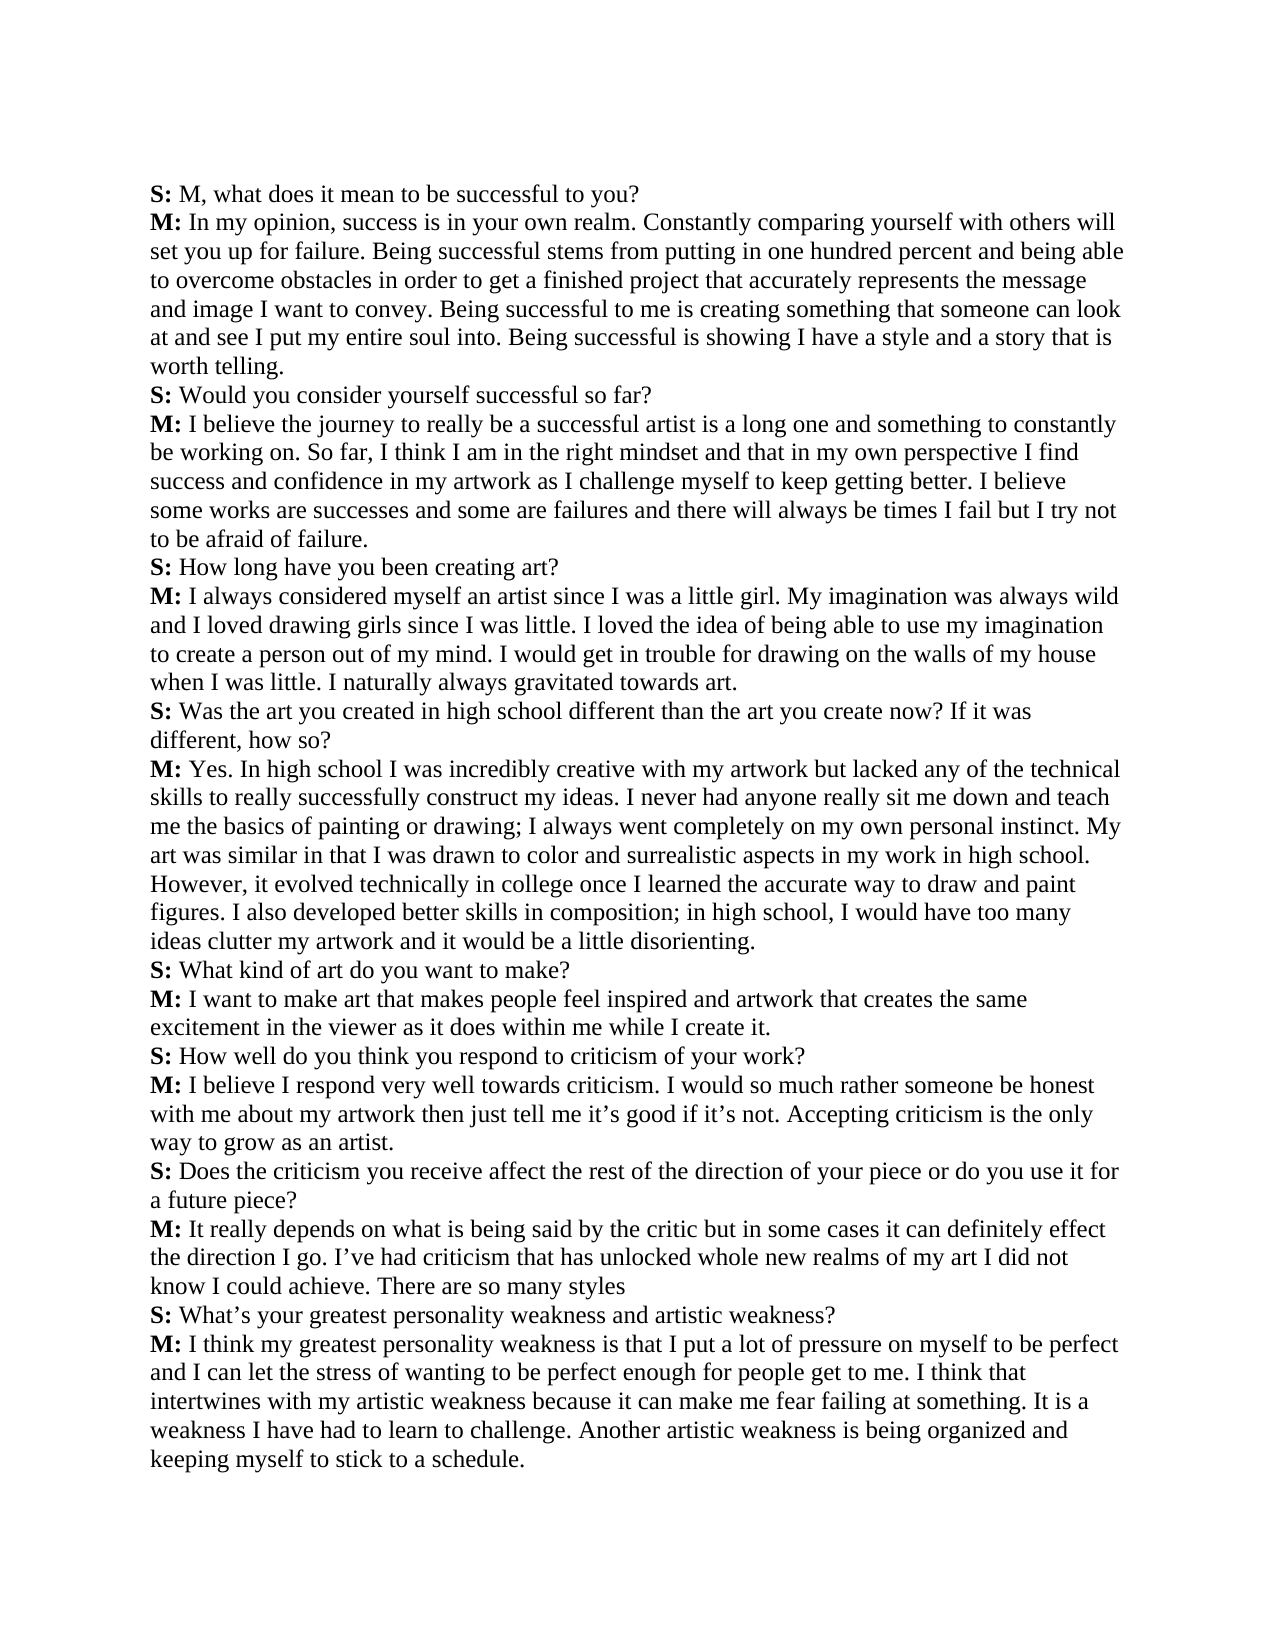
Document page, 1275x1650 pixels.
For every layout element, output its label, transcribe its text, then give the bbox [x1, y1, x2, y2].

text S: Does the criticism you receive affect the rest of the direction of your piece or do you use it for a future piece? [150, 1156, 1125, 1214]
text M: I always considered myself an artist since I was a little girl. My imagination was always wild and I loved drawing girls since I was little. I loved the idea of being able to use my imagination to create a person out of my mind. I would get in trouble for drawing on the walls of my house when I was little. I naturally always gravitated towards art. [150, 581, 1125, 696]
text M: I believe the journey to really be a successful artist is a long one and something to constantly be working on. So far, I think I am in the right mindset and that in my own perspective I find success and confidence in my artwork as I challenge myself to keep getting better. I believe some works are successes and some are failures and there will always be times I fail but I try not to be afraid of failure. [150, 409, 1125, 552]
text M: Yes. In high school I was incredibly creative with my artwork but lacked any of the technical skills to really successfully construct my ideas. I never had anyone really sit me down and teach me the basics of painting or drawing; I always went completely on my own personal instinct. My art was similar in that I was drawn to color and surrealistic aspects in my work in high school. However, it evolved technically in college once I learned the accurate way to draw and paint figures. I also developed better skills in composition; in high school, I would have too many ideas clutter my artwork and it would be a little disorienting. [150, 754, 1125, 955]
text S: How well do you think you respond to criticism of your work? [150, 1041, 1125, 1070]
text S: What’s your greatest personality weakness and artistic weakness? [150, 1300, 1125, 1329]
text M: In my opinion, success is in your own realm. Constantly comparing yourself with others will set you up for failure. Being successful stems from putting in one hundred percent and being able to overcome obstacles in order to get a finished project that accurately represents the message and image I want to convey. Being successful to me is creating something that someone can look at and see I put my entire soul into. Being successful is showing I have a style and a story that is worth telling. [150, 207, 1125, 380]
text S: How long have you been creating art? [150, 552, 1125, 581]
text M: I believe I respond very well towards criticism. I would so much rather someone be honest with me about my artwork then just tell me it’s good if it’s not. Accepting criticism is the only way to grow as an artist. [150, 1070, 1125, 1156]
text S: M, what does it mean to be successful to you? [150, 179, 1125, 207]
text S: Would you consider yourself successful so far? [150, 380, 1125, 409]
text S: What kind of art do you want to make? [150, 955, 1125, 984]
text S: Was the art you created in high school different than the art you create now? If it was different, how so? [150, 696, 1125, 754]
text M: I want to make art that makes people feel inspired and artwork that creates the same excitement in the viewer as it does within me while I create it. [150, 984, 1125, 1041]
text M: It really depends on what is being said by the critic but in some cases it can definitely effect the direction I go. I’ve had criticism that has unlocked whole new realms of my art I did not know I could achieve. There are so many styles [150, 1214, 1125, 1300]
text M: I think my greatest personality weakness is that I put a lot of pressure on myself to be perfect and I can let the stress of wanting to be perfect enough for people get to me. I think that intertwines with my artistic weakness because it can make me fear failing at something. It is a weakness I have had to learn to challenge. Another artistic weakness is being organized and keeping myself to stick to a schedule. [150, 1329, 1125, 1472]
